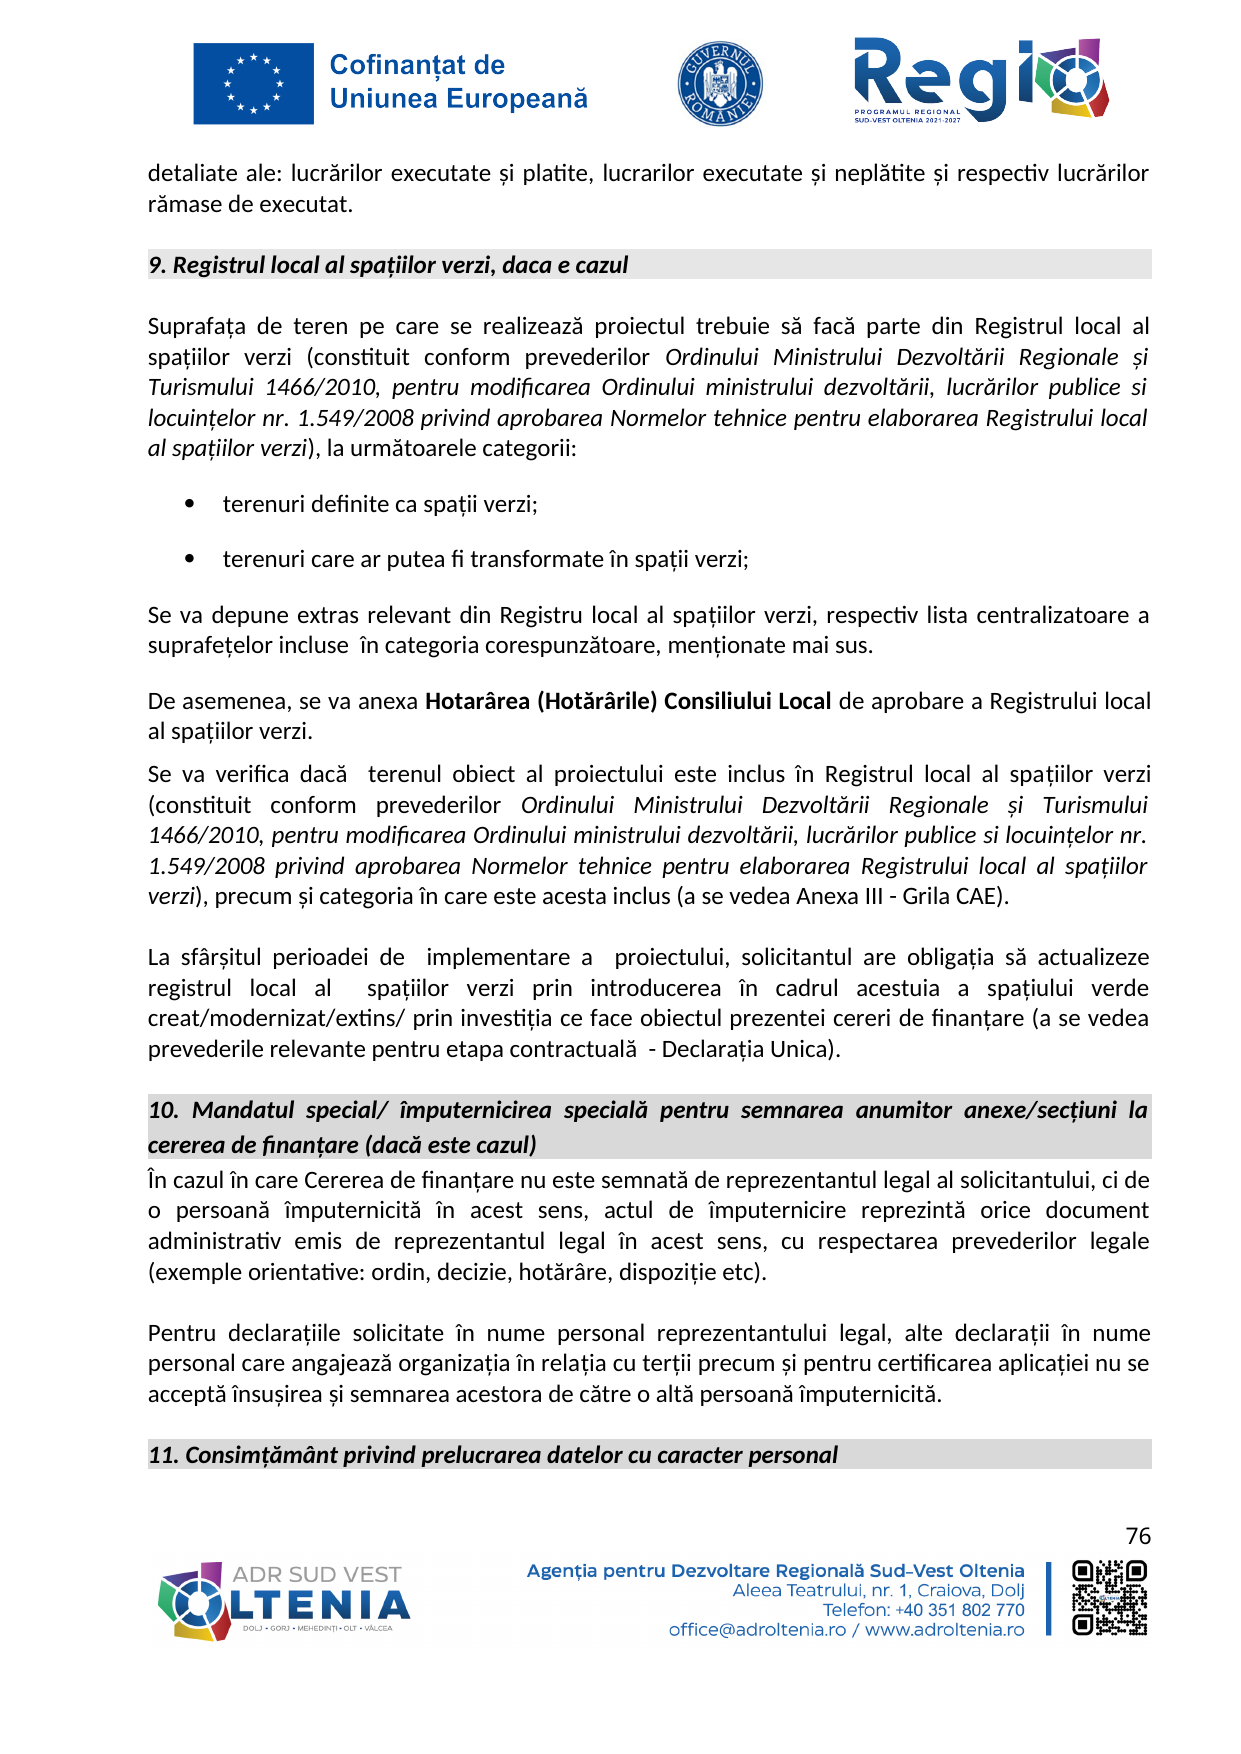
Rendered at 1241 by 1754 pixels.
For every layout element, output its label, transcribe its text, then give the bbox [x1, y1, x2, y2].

text 11. Consimțământ privind prelucrarea datelor cu caracter personal [148, 1439, 1152, 1469]
text 9. Registrul local al spațiilor verzi, daca e cazul [148, 249, 1152, 279]
text În cazul în care Cererea de finanţare nu este semnată de reprezentantul legal al solicitantului, ci de o persoană împuternicită în acest sens, actul de împuternicire reprezintă orice document administrativ emis de reprezentantul legal în acest sens, cu respectarea prevederilor legale (exemple orientative: ordin, decizie, hotărâre, dispoziție etc). [148, 1164, 1152, 1286]
text Se va depune extras relevant din Registru local al spațiilor verzi, respectiv lista centralizatoare a suprafeţelor incluse în categoria corespunzătoare, menţionate mai sus. [148, 599, 1152, 660]
text Suprafaţa de teren pe care se realizează proiectul trebuie să facă parte din Registrul local al spaţiilor verzi (constituit conform prevederilor Ordinului Ministrului Dezvoltării Regionale şi Turismului 1466/2010, pentru modificarea Ordinului ministrului dezvoltării, lucrărilor publice si locuinţelor nr. 1.549/2008 privind aprobarea Normelor tehnice pentru elaborarea Registrului local al spaţiilor verzi), la următoarele categorii: [148, 310, 1152, 463]
text De asemenea, se va anexa Hotarârea (Hotărârile) Consiliului Local de aprobare a Registrului local al spaţiilor verzi. [148, 685, 1152, 746]
picture [852, 36, 1111, 126]
text 10. Mandatul special/ împuternicirea specială pentru semnarea anumitor anexe/secţiuni la cererea de finanțare (dacă este cazul) [148, 1094, 1152, 1159]
list terenuri care ar putea fi transformate în spaţii verzi; [185, 543, 1152, 574]
picture [188, 38, 590, 128]
list terenuri definite ca spaţii verzi; [185, 488, 1152, 518]
text Se va verifica dacă terenul obiect al proiectului este inclus în Registrul local al spațiilor verzi (constituit conform prevederilor Ordinului Ministrului Dezvoltării Regionale şi Turismului 1466/2010, pentru modificarea Ordinului ministrului dezvoltării, lucrărilor publice si locuinţelor nr. 1.549/2008 privind aprobarea Normelor tehnice pentru elaborarea Registrului local al spaţiilor verzi), precum și categoria în care este acesta inclus (a se vedea Anexa III - Grila CAE). [148, 758, 1152, 911]
picture [148, 1551, 1152, 1648]
text La sfârşitul perioadei de implementare a proiectului, solicitantul are obligaţia să actualizeze registrul local al spaţiilor verzi prin introducerea în cadrul acestuia a spaţiului verde creat/modernizat/extins/ prin investiţia ce face obiectul prezentei cereri de finanţare (a se vedea prevederile relevante pentru etapa contractuală - Declaraţia Unica). [148, 941, 1152, 1063]
text Pentru declarațiile solicitate în nume personal reprezentantului legal, alte declarații în nume personal care angajează organizaţia în relația cu terții precum şi pentru certificarea aplicaţiei nu se acceptă însușirea și semnarea acestora de către o altă persoană împuternicită. [148, 1317, 1152, 1408]
picture [674, 39, 768, 128]
